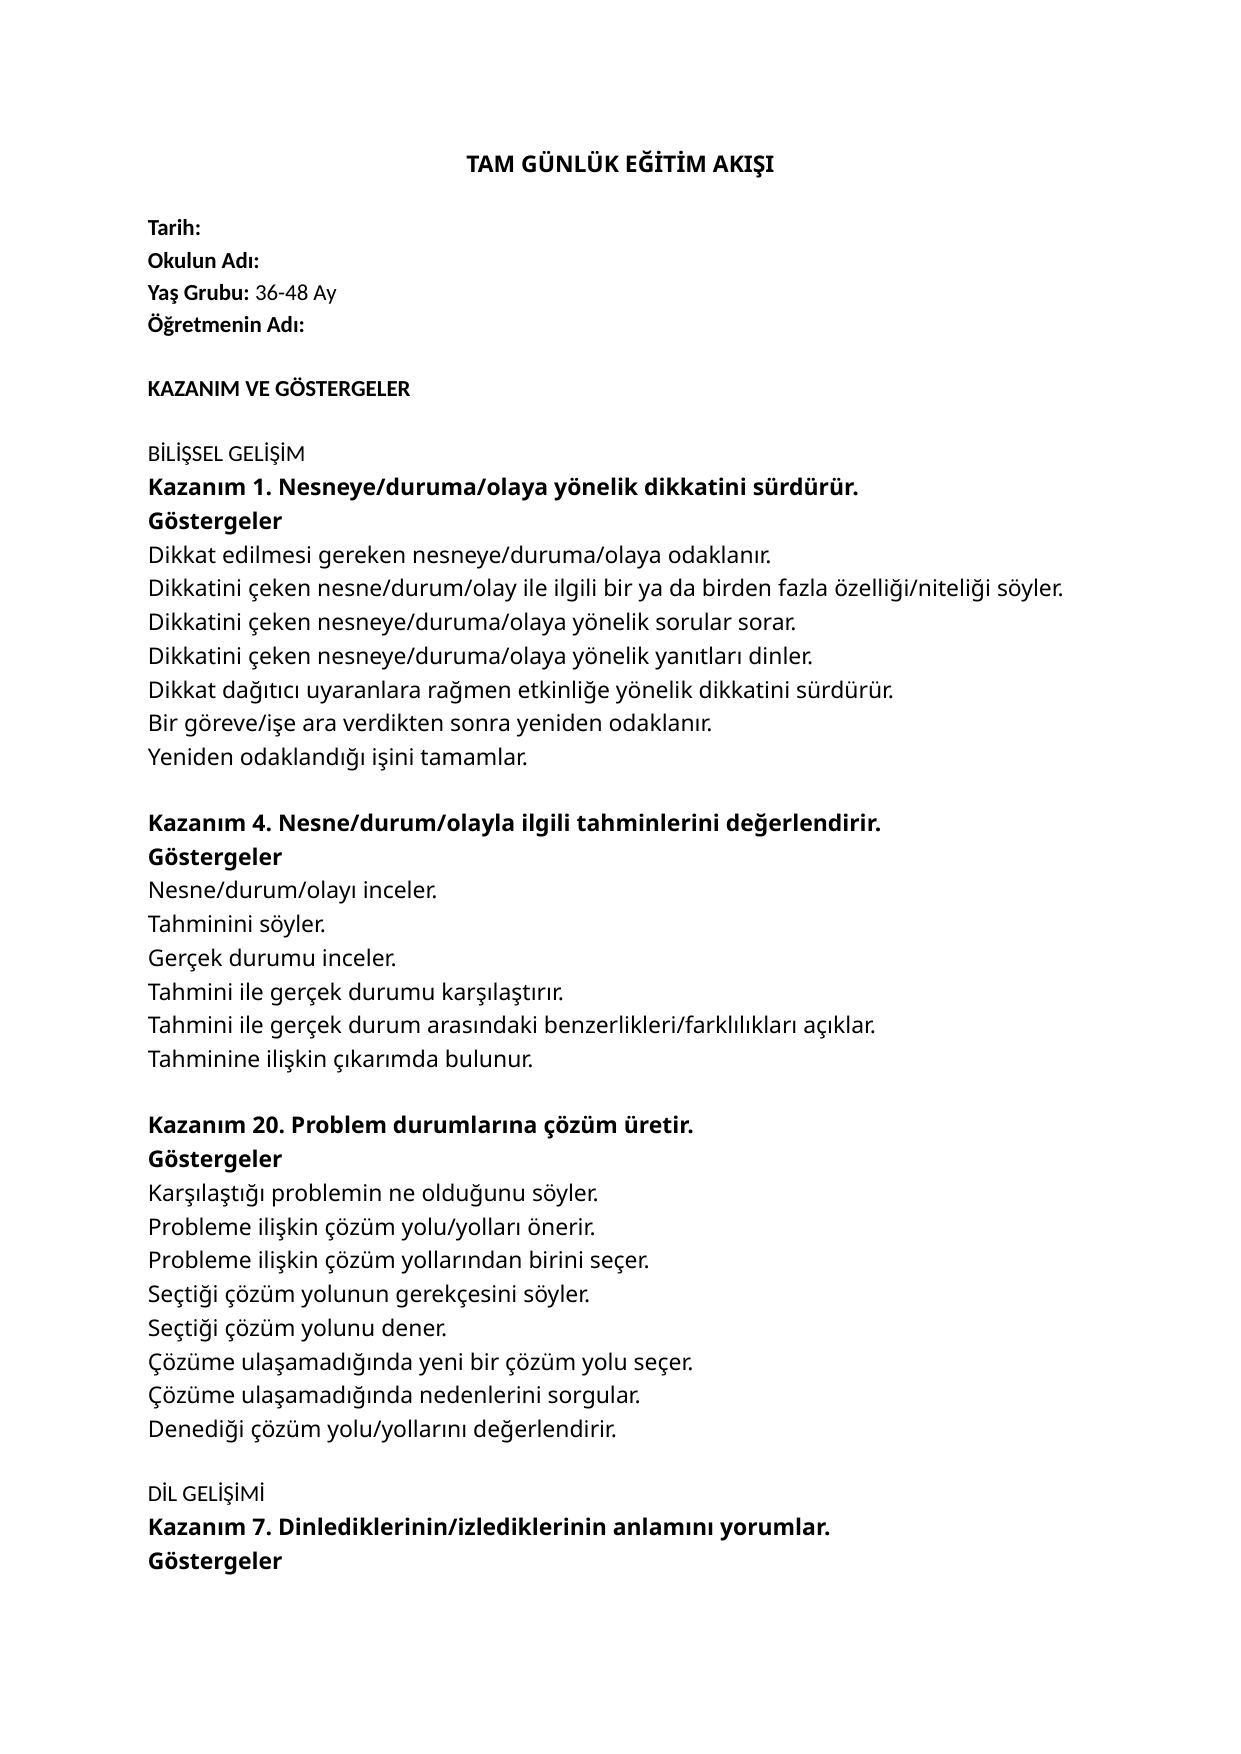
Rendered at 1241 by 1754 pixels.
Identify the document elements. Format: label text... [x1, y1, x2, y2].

text Yeniden odaklandığı işini tamamlar. [148, 741, 1093, 772]
text Okulun Adı: [148, 246, 1093, 274]
text Tahminini söyler. [148, 908, 1093, 939]
text Tarih: [148, 213, 1093, 242]
text Göstergeler [148, 1545, 1093, 1576]
text Probleme ilişkin çözüm yolu/yolları önerir. [148, 1210, 1093, 1242]
text Göstergeler [148, 1143, 1093, 1174]
text Dikkat edilmesi gereken nesneye/duruma/olaya odaklanır. [148, 538, 1093, 570]
text Tahmini ile gerçek durumu karşılaştırır. [148, 976, 1093, 1007]
text Göstergeler [148, 505, 1093, 536]
text Gerçek durumu inceler. [148, 942, 1093, 973]
text Kazanım 7. Dinlediklerinin/izlediklerinin anlamını yorumlar. [148, 1511, 1093, 1542]
text Dikkatini çeken nesneye/duruma/olaya yönelik yanıtları dinler. [148, 640, 1093, 671]
text Seçtiği çözüm yolunun gerekçesini söyler. [148, 1278, 1093, 1309]
text DİL GELİŞİMİ [148, 1479, 1093, 1507]
text Göstergeler [148, 841, 1093, 872]
text Dikkatini çeken nesneye/duruma/olaya yönelik sorular sorar. [148, 606, 1093, 637]
text Tahmini ile gerçek durum arasındaki benzerlikleri/farklılıkları açıklar. [148, 1009, 1093, 1041]
text Kazanım 4. Nesne/durum/olayla ilgili tahminlerini değerlendirir. [148, 807, 1093, 838]
text Nesne/durum/olayı inceler. [148, 874, 1093, 906]
text BİLİŞSEL GELİŞİM [148, 439, 1093, 467]
text Öğretmenin Adı: [148, 310, 1093, 338]
text Kazanım 1. Nesneye/duruma/olaya yönelik dikkatini sürdürür. [148, 471, 1093, 502]
text Denediği çözüm yolu/yollarını değerlendirir. [148, 1413, 1093, 1444]
text Dikkatini çeken nesne/durum/olay ile ilgili bir ya da birden fazla özelliği/niteliği söyler. [148, 572, 1093, 603]
text TAM GÜNLÜK EĞİTİM AKIŞI [148, 148, 1093, 179]
text Çözüme ulaşamadığında nedenlerini sorgular. [148, 1379, 1093, 1410]
text Bir göreve/işe ara verdikten sonra yeniden odaklanır. [148, 707, 1093, 738]
text Seçtiği çözüm yolunu dener. [148, 1312, 1093, 1343]
text Dikkat dağıtıcı uyaranlara rağmen etkinliğe yönelik dikkatini sürdürür. [148, 673, 1093, 705]
text Çözüme ulaşamadığında yeni bir çözüm yolu seçer. [148, 1345, 1093, 1377]
text Probleme ilişkin çözüm yollarından birini seçer. [148, 1244, 1093, 1275]
text Yaş Grubu: 36-48 Ay [148, 278, 1093, 306]
text Tahminine ilişkin çıkarımda bulunur. [148, 1043, 1093, 1074]
text KAZANIM VE GÖSTERGELER [148, 374, 1093, 402]
text Kazanım 20. Problem durumlarına çözüm üretir. [148, 1109, 1093, 1140]
text Karşılaştığı problemin ne olduğunu söyler. [148, 1177, 1093, 1208]
